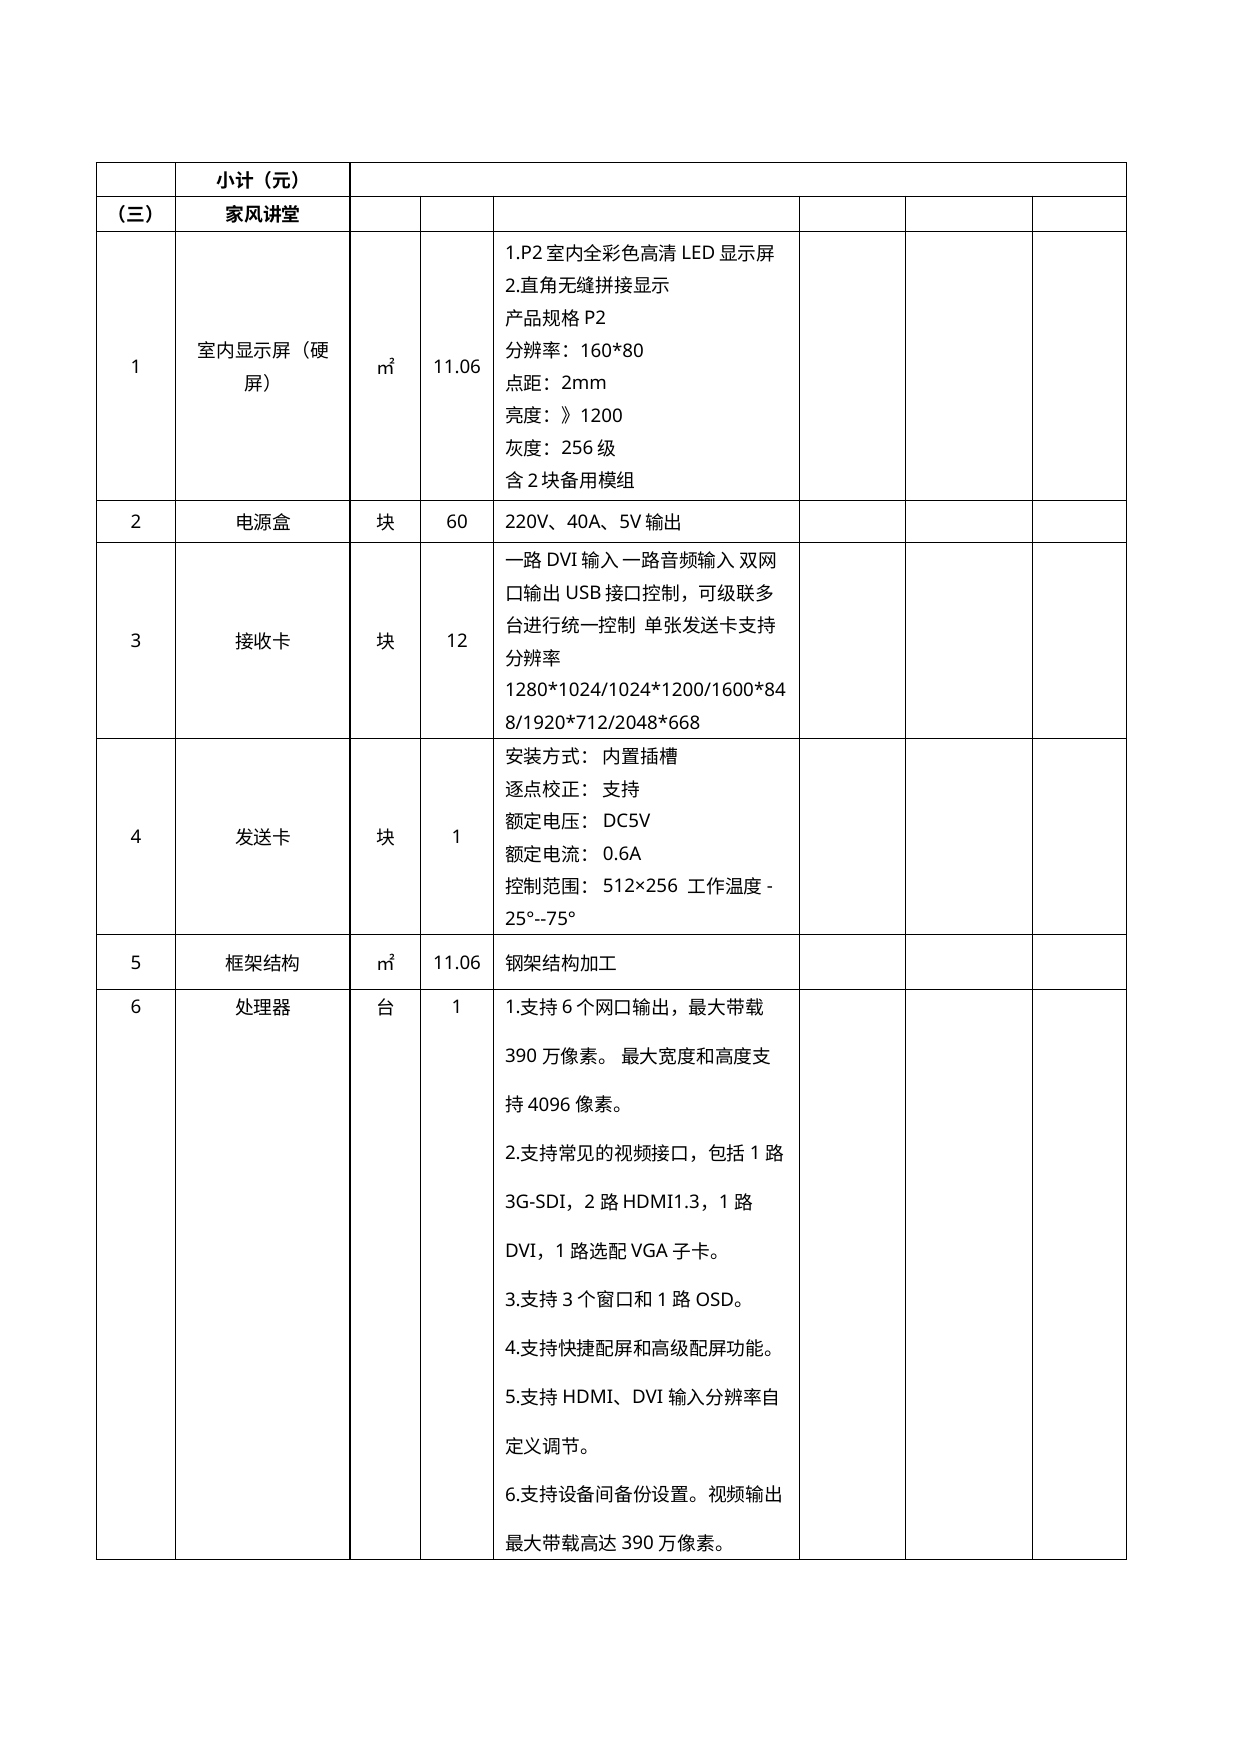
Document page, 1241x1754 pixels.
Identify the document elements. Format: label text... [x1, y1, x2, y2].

table_cell [1033, 543, 1126, 738]
table_cell 60 [421, 501, 493, 542]
table_cell [351, 197, 420, 231]
table_cell 2 [97, 501, 175, 542]
table_cell 处理器 [176, 990, 349, 1559]
table_cell 12 [421, 543, 493, 738]
table_cell 4 [97, 739, 175, 934]
table_cell （三） [97, 197, 175, 231]
table_cell [1033, 232, 1126, 500]
table_cell [494, 197, 799, 231]
table_cell [97, 163, 175, 196]
table_cell [906, 935, 1032, 989]
table_cell [800, 935, 905, 989]
table_cell 发送卡 [176, 739, 349, 934]
table_cell [800, 501, 905, 542]
table_cell 室内显示屏（硬屏） [176, 232, 349, 500]
table_cell 块 [351, 543, 420, 738]
table_cell 电源盒 [176, 501, 349, 542]
table_cell [800, 739, 905, 934]
table_cell 接收卡 [176, 543, 349, 738]
table_cell 3 [97, 543, 175, 738]
table_cell [1033, 501, 1126, 542]
table_cell 家风讲堂 [176, 197, 349, 231]
table_cell 220V、40A、5V输出 [494, 501, 799, 542]
table_cell [800, 543, 905, 738]
table_cell [1033, 739, 1126, 934]
table_cell [906, 197, 1032, 231]
table_cell 1 [421, 739, 493, 934]
table_cell [1033, 197, 1126, 231]
table_cell 11.06 [421, 935, 493, 989]
table_cell 6 [97, 990, 175, 1559]
table_cell 块 [351, 739, 420, 934]
table_cell 块 [351, 501, 420, 542]
table_cell 一路DVI输入 一路音频输入 双网口输出 USB接口控制，可级联多台进行统一控制 单张发送卡支持分辨率1280*1024/1024*1200/1600*848/1920*712/2048*668 [494, 543, 799, 738]
table_cell ㎡ [351, 232, 420, 500]
table_cell [800, 232, 905, 500]
table_cell 钢架结构加工 [494, 935, 799, 989]
table_cell [906, 739, 1032, 934]
table_cell [1033, 990, 1126, 1559]
table_cell [800, 990, 905, 1559]
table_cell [494, 990, 799, 1559]
table_cell [906, 232, 1032, 500]
table_cell 1.P2室内全彩色高清LED显示屏 2.直角无缝拼接显示 产品规格 P2 分辨率：160*80 点距：2mm 亮度：》1200 灰度：256级 含2块备用模组 [494, 232, 799, 500]
table_cell [1033, 935, 1126, 989]
table_cell 1 [421, 990, 493, 1559]
table_cell 安装方式： 内置插槽 逐点校正： 支持 额定电压： DC5V 额定电流： 0.6A 控制范围： 512×256 工作温度 -25°--75° [494, 739, 799, 934]
table_cell [906, 543, 1032, 738]
table_cell [351, 163, 1126, 196]
table_cell ㎡ [351, 935, 420, 989]
table_cell [906, 990, 1032, 1559]
table_cell [800, 197, 905, 231]
table_cell 11.06 [421, 232, 493, 500]
table_cell 台 [351, 990, 420, 1559]
table_cell 1 [97, 232, 175, 500]
table_cell 框架结构 [176, 935, 349, 989]
table_cell 小计（元） [176, 163, 349, 196]
table_cell [906, 501, 1032, 542]
table_cell [421, 197, 493, 231]
table_cell 5 [97, 935, 175, 989]
